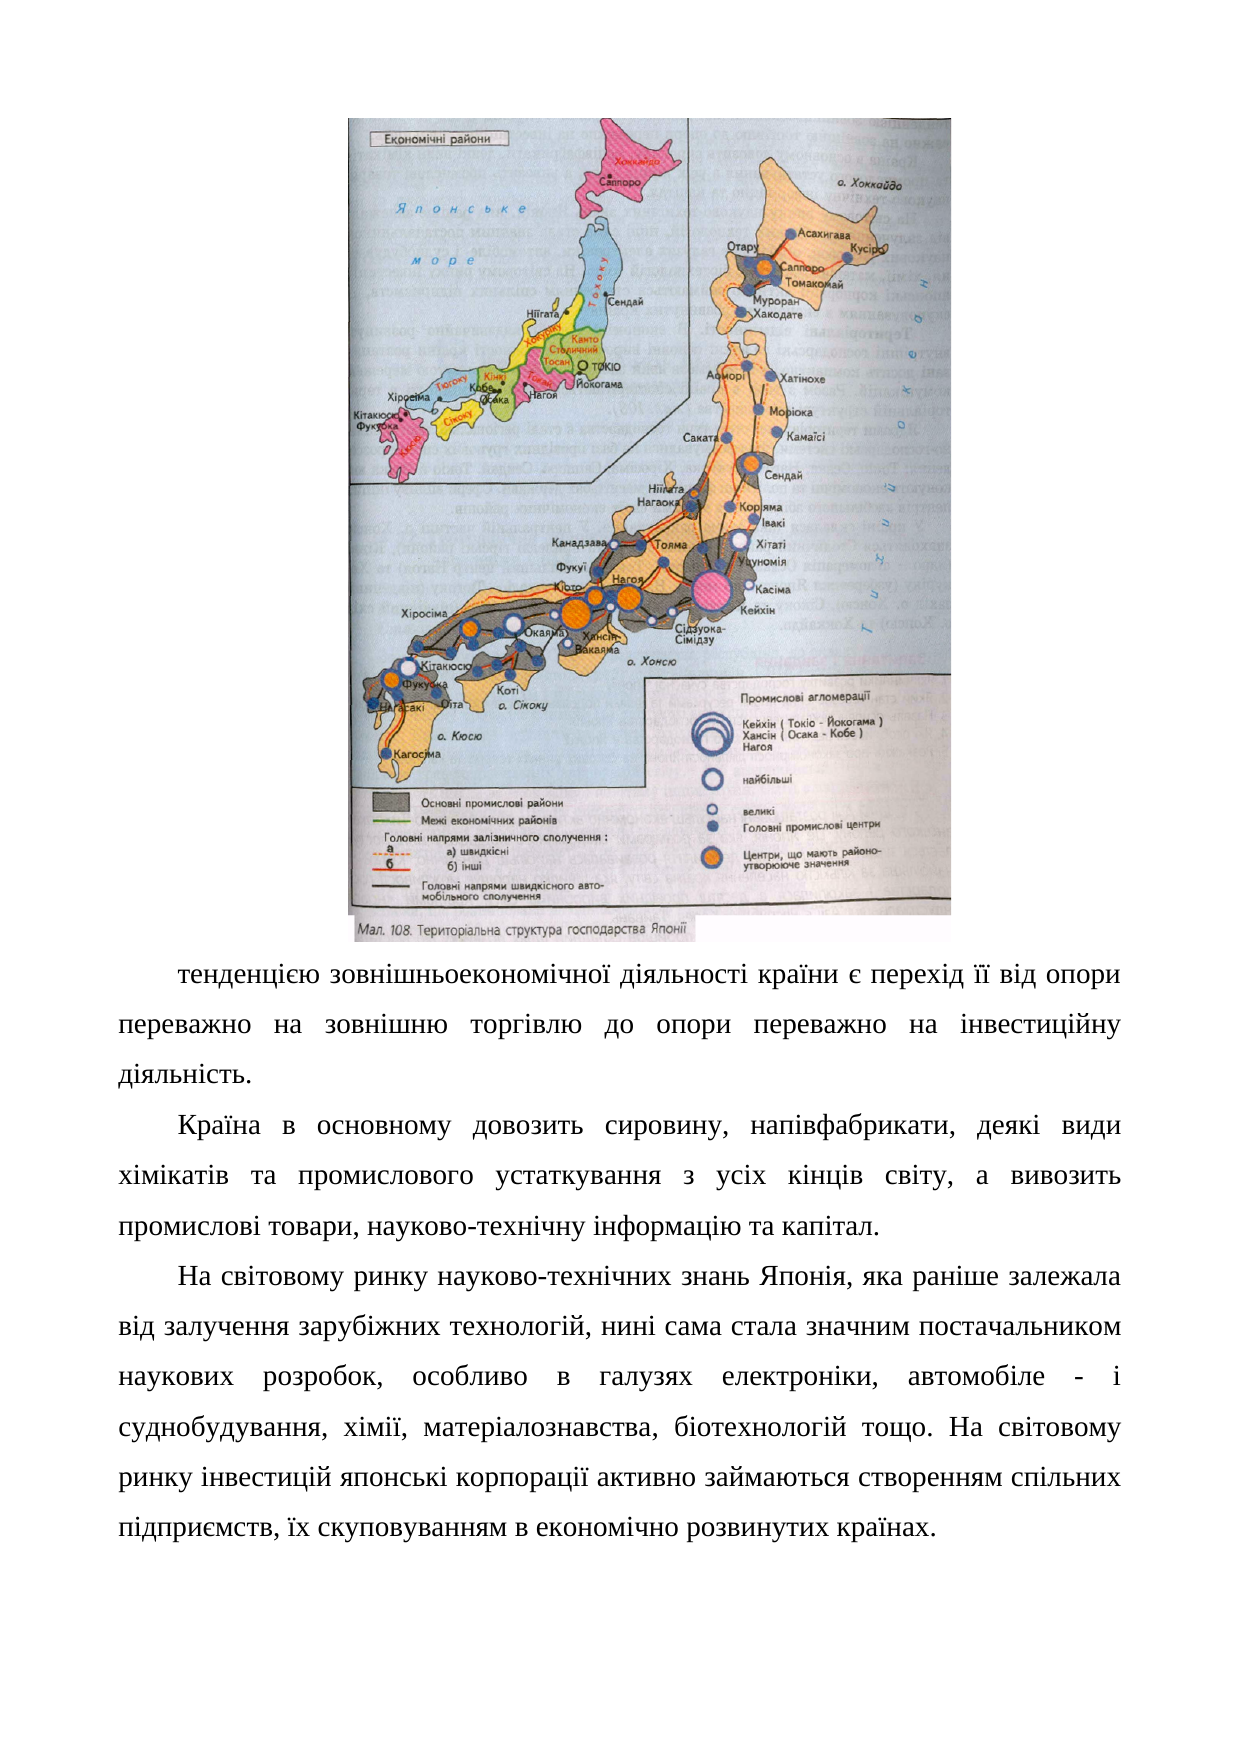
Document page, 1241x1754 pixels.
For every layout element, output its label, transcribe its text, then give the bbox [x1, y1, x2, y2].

picture [348, 118, 952, 942]
text Країна в основному довозить сировину, напівфабрикати, деякі види хімікатів та промислового устаткування з усіх кінців світу, а вивозить промислові товари, науково-технічну інформацію та капітал. [118, 1107, 1122, 1241]
text тенденцією зовнішньоекономічної діяльності країни є перехід її від опори переважно на зовнішню торгівлю до опори переважно на інвестиційну діяльність. [118, 956, 1122, 1090]
text На світовому ринку науково-технічних знань Японія, яка раніше залежала від залучення зарубіжних технологій, нині сама стала значним постачальником наукових розробок, особливо в галузях електроніки, автомобіле - і суднобудування, хімії, матеріалознавства, біотехнологій тощо. На світовому ринку інвестицій японські корпорації активно займаються створенням спільних підприємств, їх скуповуванням в економічно розвинутих країнах. [118, 1258, 1122, 1543]
